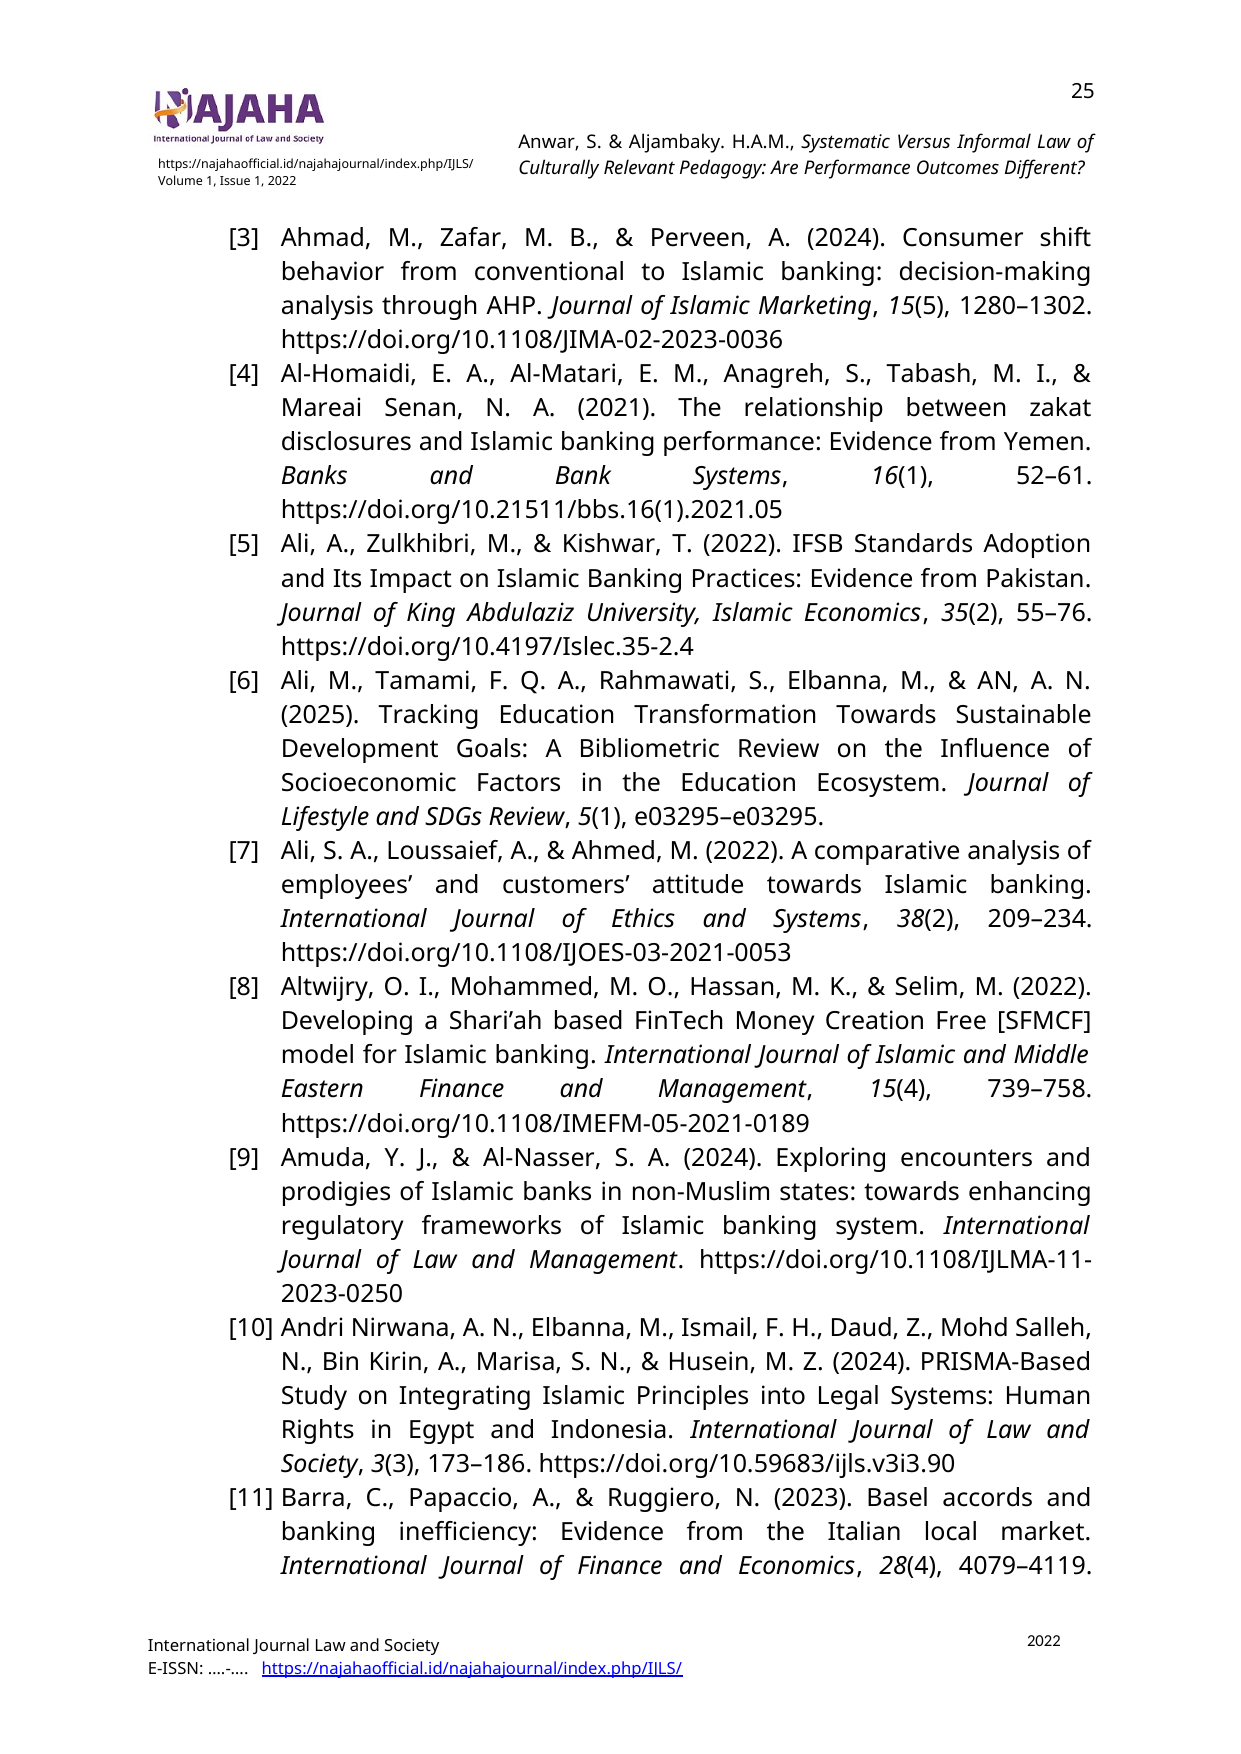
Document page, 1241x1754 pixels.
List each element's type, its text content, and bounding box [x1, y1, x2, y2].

list Ali, M., Tamami, F. Q. A., Rahmawati, S., Elbanna, M., & AN, A. N. (2025). Tracking Education Transformation Towards Sustainable Development Goals: A Bibliometric Review on the Influence of Socioeconomic Factors in the Education Ecosystem. Journal of Lifestyle and SDGs Review, 5(1), e03295–e03295. [228, 662, 1092, 833]
list Al-Homaidi, E. A., Al-Matari, E. M., Anagreh, S., Tabash, M. I., & Mareai Senan, N. A. (2021). The relationship between zakat disclosures and Islamic banking performance: Evidence from Yemen. Banks and Bank Systems, 16(1), 52–61. https://doi.org/10.21511/bbs.16(1).2021.05 [228, 356, 1092, 526]
picture [147, 75, 328, 158]
list Amuda, Y. J., & Al-Nasser, S. A. (2024). Exploring encounters and prodigies of Islamic banks in non-Muslim states: towards enhancing regulatory frameworks of Islamic banking system. International Journal of Law and Management. https://doi.org/10.1108/IJLMA-11-2023-0250 [228, 1139, 1092, 1309]
list Ali, A., Zulkhibri, M., & Kishwar, T. (2022). IFSB Standards Adoption and Its Impact on Islamic Banking Practices: Evidence from Pakistan. Journal of King Abdulaziz University, Islamic Economics, 35(2), 55–76. https://doi.org/10.4197/Islec.35-2.4 [228, 526, 1092, 662]
list Ali, S. A., Loussaief, A., & Ahmed, M. (2022). A comparative analysis of employees’ and customers’ attitude towards Islamic banking. International Journal of Ethics and Systems, 38(2), 209–234. https://doi.org/10.1108/IJOES-03-2021-0053 [228, 833, 1092, 969]
list Andri Nirwana, A. N., Elbanna, M., Ismail, F. H., Daud, Z., Mohd Salleh, N., Bin Kirin, A., Marisa, S. N., & Husein, M. Z. (2024). PRISMA-Based Study on Integrating Islamic Principles into Legal Systems: Human Rights in Egypt and Indonesia. International Journal of Law and Society, 3(3), 173–186. https://doi.org/10.59683/ijls.v3i3.90 [228, 1309, 1092, 1480]
list Ahmad, M., Zafar, M. B., & Perveen, A. (2024). Consumer shift behavior from conventional to Islamic banking: decision-making analysis through AHP. Journal of Islamic Marketing, 15(5), 1280–1302. https://doi.org/10.1108/JIMA-02-2023-0036 [228, 219, 1092, 356]
list Altwijry, O. I., Mohammed, M. O., Hassan, M. K., & Selim, M. (2022). Developing a Shari’ah based FinTech Money Creation Free [SFMCF] model for Islamic banking. International Journal of Islamic and Middle Eastern Finance and Management, 15(4), 739–758. https://doi.org/10.1108/IMEFM-05-2021-0189 [228, 969, 1092, 1139]
